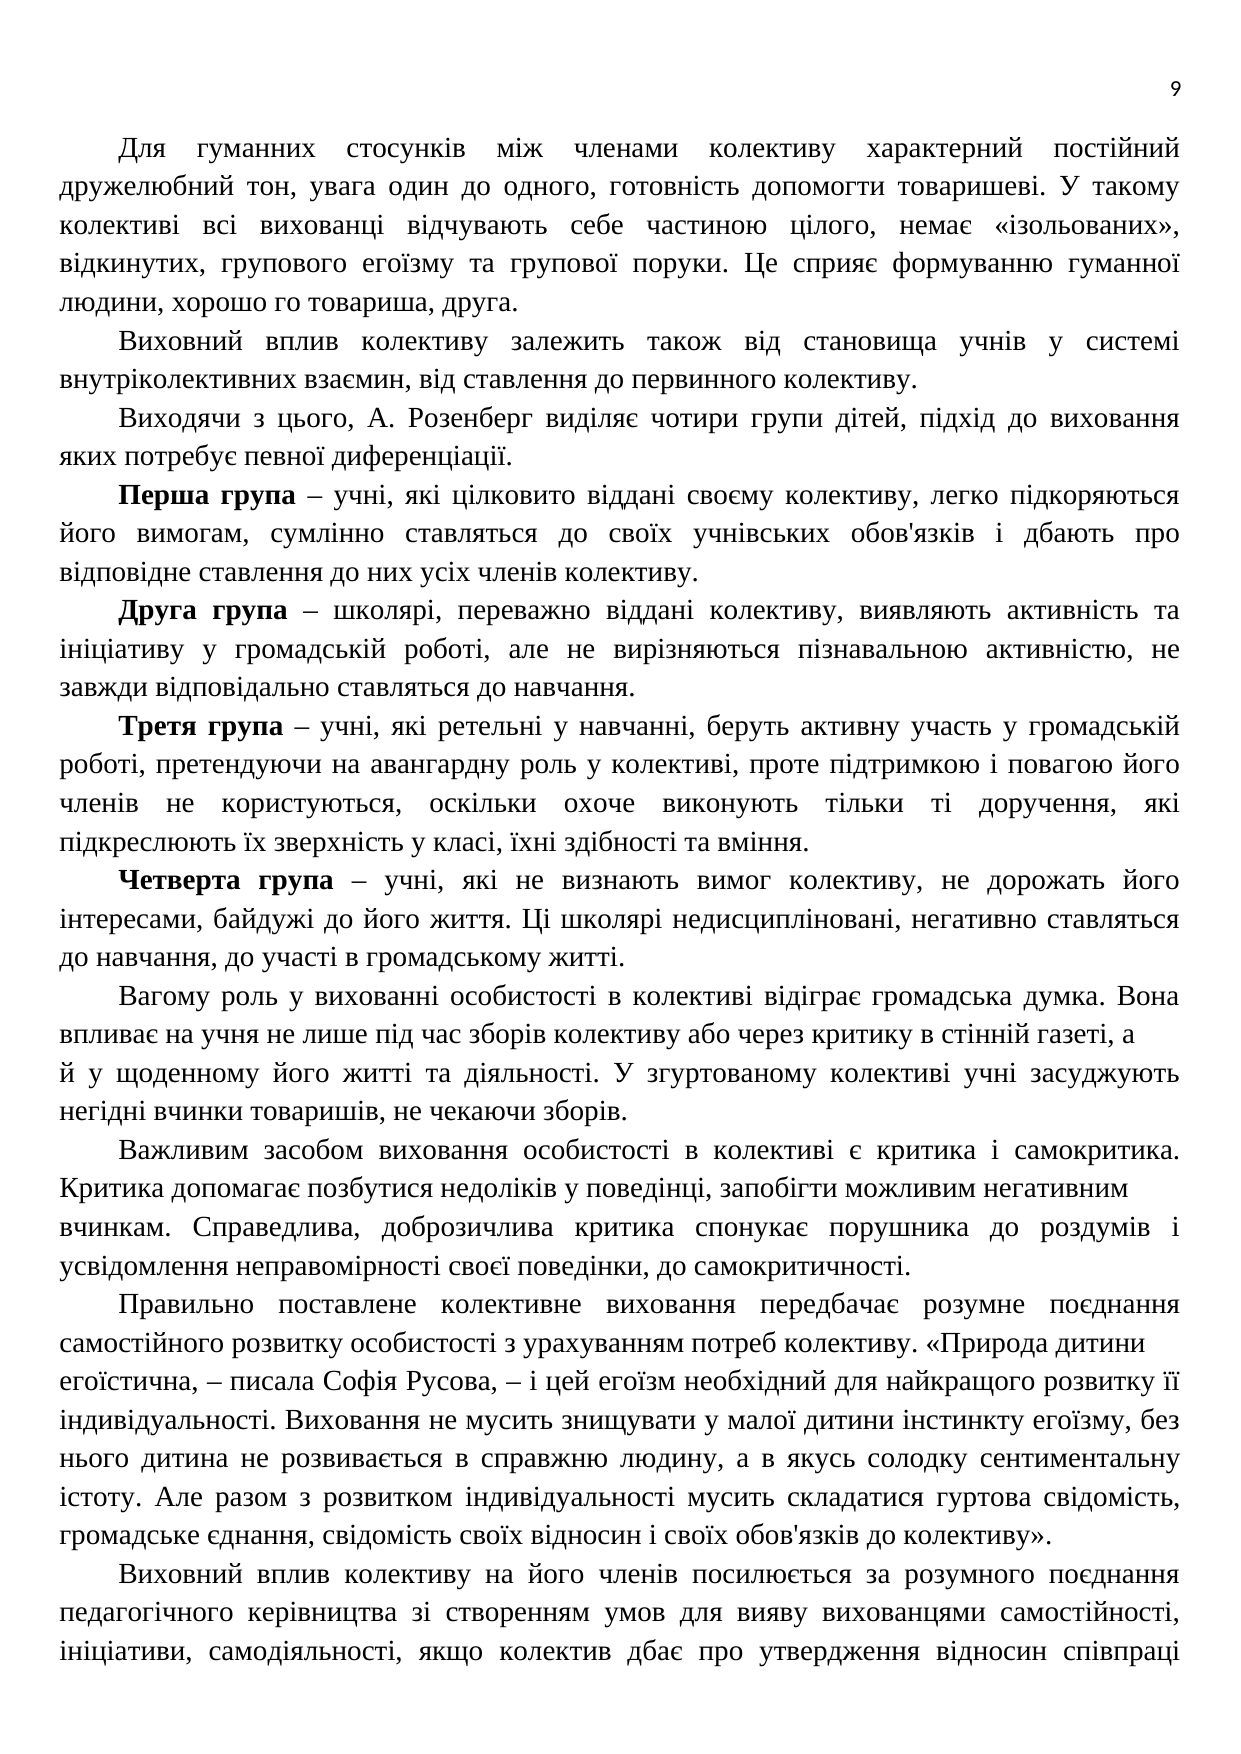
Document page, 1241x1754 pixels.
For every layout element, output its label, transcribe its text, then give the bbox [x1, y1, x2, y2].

text вчинкам. Справедлива, доброзичлива критика спонукає порушника до роздумів і усвідомлення неправомірності своєї поведінки, до самокритичності. [59, 1209, 1181, 1281]
text егоїстична, – писала Софія Русова, – і цей егоїзм необхідний для найкращого розвитку її індивідуальності. Виховання не мусить знищувати у малої дитини інстинкту егоїзму, без нього дитина не розвивається в справжню людину, а в якусь солодку сентиментальну істоту. Але разом з розвитком індивідуальності мусить складатися гуртова свідомість, громадське єднання, свідомість своїх відносин і своїх обов'язків до колективу». [59, 1363, 1181, 1551]
text Вагому роль у вихованні особистості в колективі відіграє громадська думка. Вона впливає на учня не лише під час зборів колективу або через критику в стінній газеті, а [59, 978, 1181, 1050]
text Для гуманних стосунків між членами колективу характерний постійний дружелюбний тон, увага один до одного, готовність допомогти товаришеві. У такому колективі всі вихованці відчувають себе частиною цілого, немає «ізольованих», відкинутих, групового егоїзму та групової поруки. Це сприяє формуванню гуманної людини, хорошо го товариша, друга. [59, 130, 1181, 318]
text Правильно поставлене колективне виховання передбачає розумне поєднання самостійного розвитку особистості з урахуванням потреб колективу. «Природа дитини [59, 1286, 1181, 1358]
text й у щоденному його житті та діяльності. У згуртованому колективі учні засуджують негідні вчинки товаришів, не чекаючи зборів. [59, 1055, 1181, 1127]
text Четверта група – учні, які не визнають вимог колективу, не дорожать його інтересами, байдужі до його життя. Ці школярі недисципліновані, негативно ставляться до навчання, до участі в громадському житті. [59, 862, 1181, 973]
text Важливим засобом виховання особистості в колективі є критика і самокритика. Критика допомагає позбутися недоліків у поведінці, запобігти можливим негативним [59, 1132, 1181, 1204]
text Перша група – учні, які цілковито віддані своєму колективу, легко підкоряються його вимогам, сумлінно ставляться до своїх учнівських обов'язків і дбають про відповідне ставлення до них усіх членів колективу. [59, 477, 1181, 587]
text Друга група – школярі, переважно віддані колективу, виявляють активність та ініціативу у громадській роботі, але не вирізняються пізнавальною активністю, не завжди відповідально ставляться до навчання. [59, 592, 1181, 703]
text Виховний вплив колективу залежить також від становища учнів у системі внутріколективних взаємин, від ставлення до первинного колективу. [59, 323, 1181, 395]
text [59, 1556, 1181, 1667]
text Третя група – учні, які ретельні у навчанні, беруть активну участь у громадській роботі, претендуючи на авангардну роль у колективі, проте підтримкою і повагою його членів не користуються, оскільки охоче виконують тільки ті доручення, які підкреслюють їх зверхність у класі, їхні здібності та вміння. [59, 708, 1181, 857]
text Виходячи з цього, А. Розенберг виділяє чотири групи дітей, підхід до виховання яких потребує певної диференціації. [59, 400, 1181, 472]
